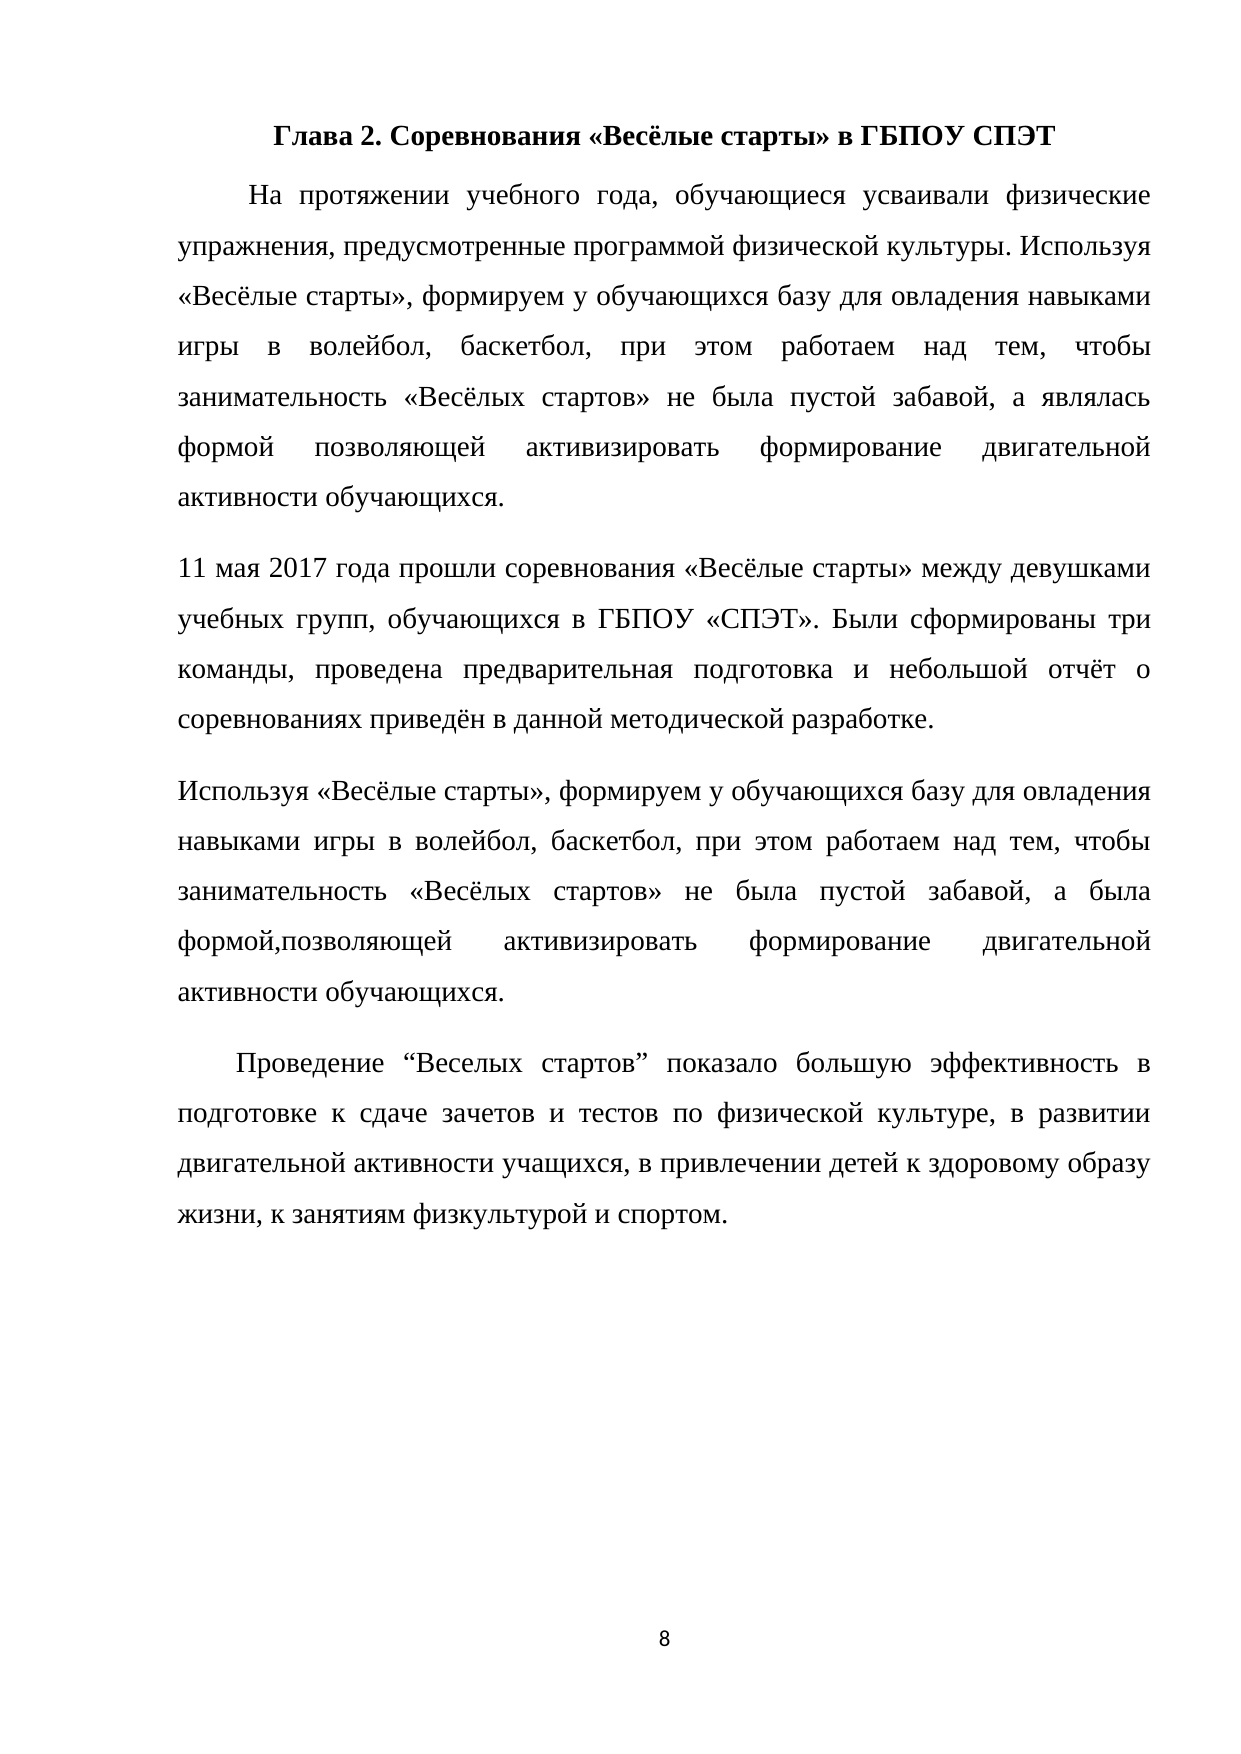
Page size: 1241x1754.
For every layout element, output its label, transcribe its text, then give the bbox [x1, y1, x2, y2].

text Проведение “Веселых стартов” показало большую эффективность в подготовке к сдаче зачетов и тестов по физической культуре, в развитии двигательной активности учащихся, в привлечении детей к здоровому образу жизни, к занятиям физкультурой и спортом. [177, 1045, 1152, 1229]
text 11 мая 2017 года прошли соревнования «Весёлые старты» между девушками учебных групп, обучающихся в ГБПОУ «СПЭТ». Были сформированы три команды, проведена предварительная подготовка и небольшой отчёт о соревнованиях приведён в данной методической разработке. [177, 551, 1152, 735]
text Глава 2. Соревнования «Весёлые старты» в ГБПОУ СПЭТ [177, 118, 1152, 152]
text На протяжении учебного года, обучающиеся усваивали физические упражнения, предусмотренные программой физической культуры. Используя «Весёлые старты», формируем у обучающихся базу для овладения навыками игры в волейбол, баскетбол, при этом работаем над тем, чтобы занимательность «Весёлых стартов» не была пустой забавой, а являлась формой позволяющей активизировать формирование двигательной активности обучающихся. [177, 177, 1152, 513]
text Используя «Весёлые старты», формируем у обучающихся базу для овладения навыками игры в волейбол, баскетбол, при этом работаем над тем, чтобы занимательность «Весёлых стартов» не была пустой забавой, а была формой,позволяющей активизировать формирование двигательной активности обучающихся. [177, 773, 1152, 1007]
